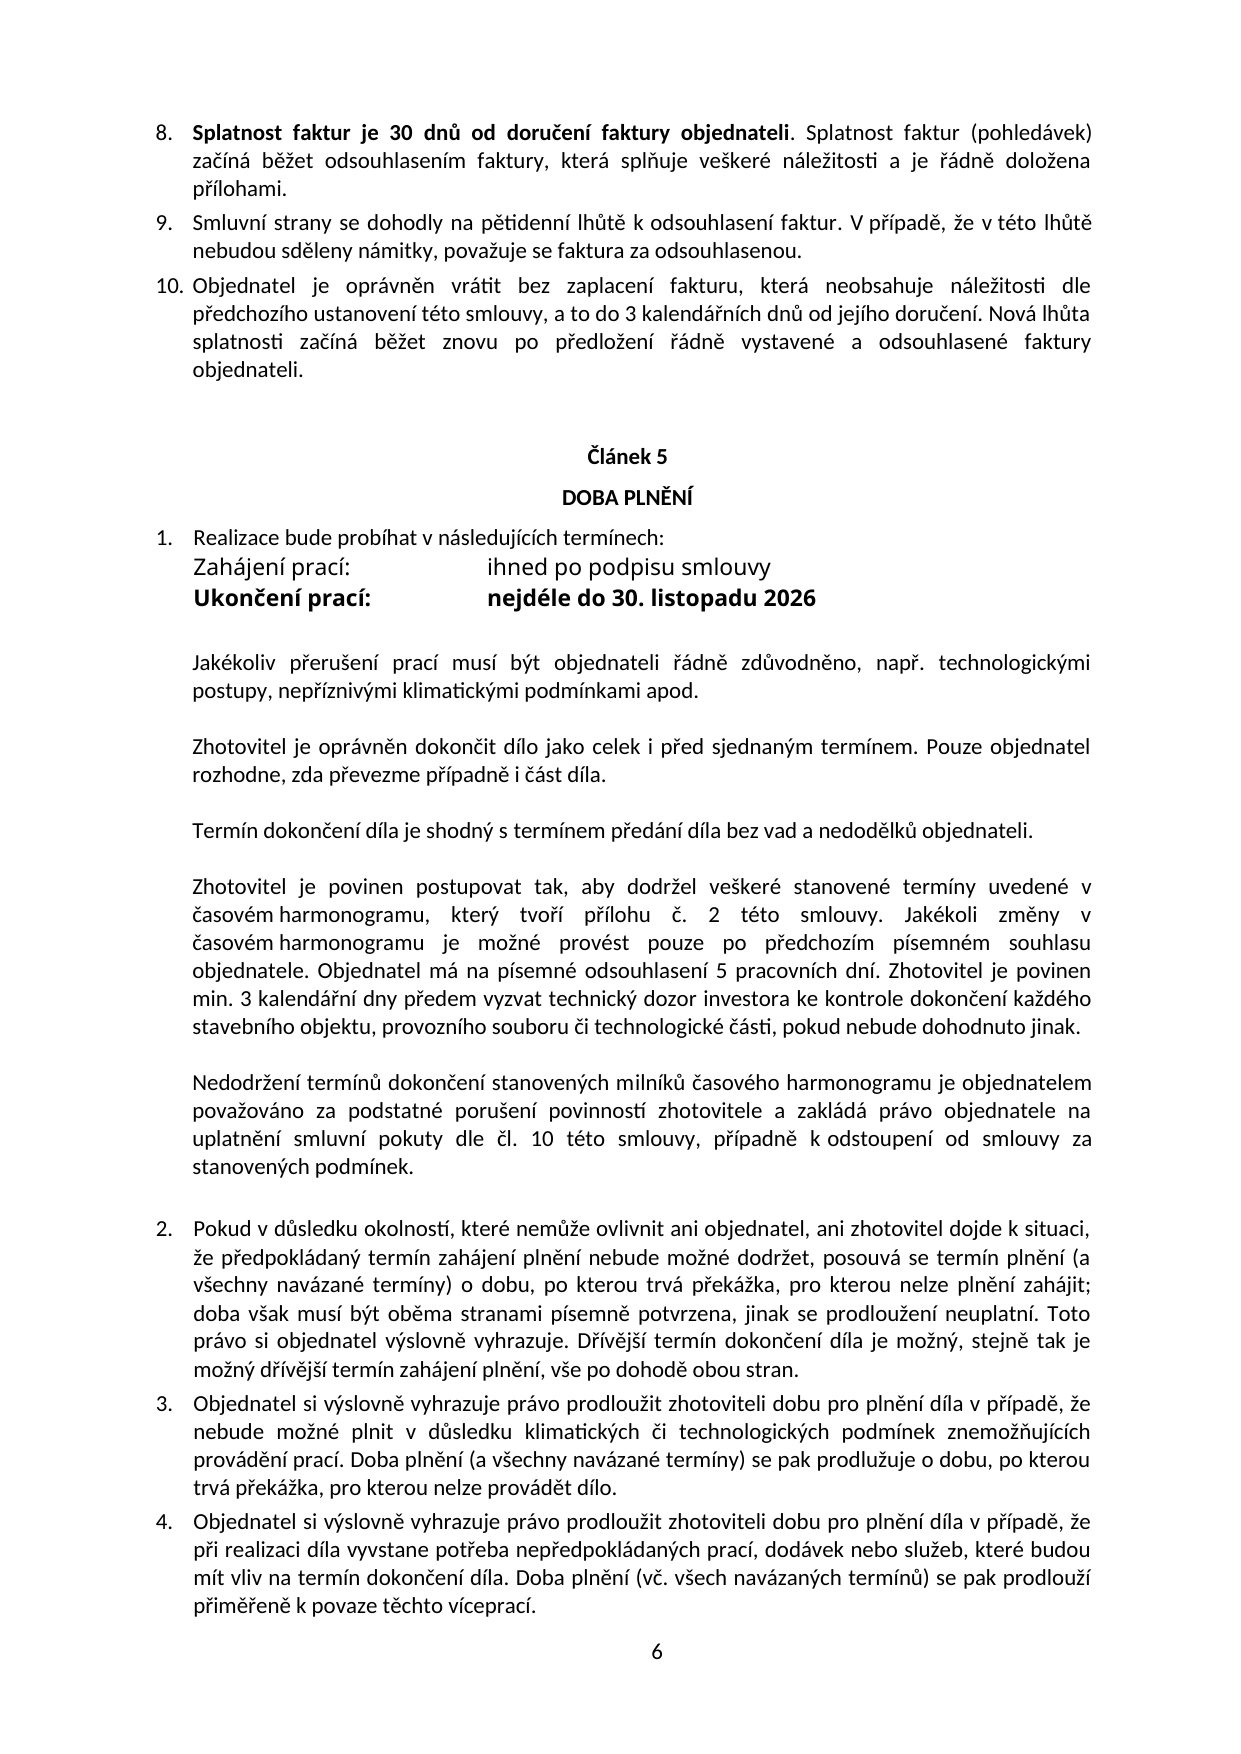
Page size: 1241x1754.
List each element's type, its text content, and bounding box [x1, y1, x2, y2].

list Objednatel si výslovně vyhrazuje právo prodloužit zhotoviteli dobu pro plnění díla v případě, že nebude možné plnit v důsledku klimatických či technologických podmínek znemožňujících provádění prací. Doba plnění (a všechny navázané termíny) se pak prodlužuje o dobu, po kterou trvá překážka, pro kterou nelze provádět dílo. [156, 1389, 1093, 1501]
text DOBA PLNĚNÍ [162, 483, 1093, 511]
list Pokud v důsledku okolností, které nemůže ovlivnit ani objednatel, ani zhotovitel dojde k situaci, že předpokládaný termín zahájení plnění nebude možné dodržet, posouvá se termín plnění (a všechny navázané termíny) o dobu, po kterou trvá překážka, pro kterou nelze plnění zahájit; doba však musí být oběma stranami písemně potvrzena, jinak se prodloužení neuplatní. Toto právo si objednatel výslovně vyhrazuje. Dřívější termín dokončení díla je možný, stejně tak je možný dřívější termín zahájení plnění, vše po dohodě obou stran. [156, 1214, 1093, 1383]
list Realizace bude probíhat v následujících termínech: [156, 523, 1093, 551]
list Objednatel si výslovně vyhrazuje právo prodloužit zhotoviteli dobu pro plnění díla v případě, že při realizaci díla vyvstane potřeba nepředpokládaných prací, dodávek nebo služeb, které budou mít vliv na termín dokončení díla. Doba plnění (vč. všech navázaných termínů) se pak prodlouží přiměřeně k povaze těchto víceprací. [156, 1507, 1093, 1619]
list Zhotovitel je oprávněn dokončit dílo jako celek i před sjednaným termínem. Pouze objednatel rozhodne, zda převezme případně i část díla. [192, 732, 1093, 788]
list Smluvní strany se dohodly na pětidenní lhůtě k odsouhlasení faktur. V případě, že v této lhůtě nebudou sděleny námitky, považuje se faktura za odsouhlasenou. [155, 208, 1093, 264]
list Splatnost faktur je 30 dnů od doručení faktury objednateli. Splatnost faktur (pohledávek) začíná běžet odsouhlasením faktury, která splňuje veškeré náležitosti a je řádně doložena přílohami. [155, 118, 1093, 202]
subtitle Článek 5 [162, 442, 1093, 470]
list Zahájení prací: ihned po podpisu smlouvy [193, 551, 1093, 582]
list Objednatel je oprávněn vrátit bez zaplacení fakturu, která neobsahuje náležitosti dle předchozího ustanovení této smlouvy, a to do 3 kalendářních dnů od jejího doručení. Nová lhůta splatnosti začíná běžet znovu po předložení řádně vystavené a odsouhlasené faktury objednateli. [155, 271, 1093, 383]
list Zhotovitel je povinen postupovat tak, aby dodržel veškeré stanovené termíny uvedené v časovém harmonogramu, který tvoří přílohu č. 2 této smlouvy. Jakékoli změny v časovém harmonogramu je možné provést pouze po předchozím písemném souhlasu objednatele. Objednatel má na písemné odsouhlasení 5 pracovních dní. Zhotovitel je povinen min. 3 kalendářní dny předem vyzvat technický dozor investora ke kontrole dokončení každého stavebního objektu, provozního souboru či technologické části, pokud nebude dohodnuto jinak. [192, 872, 1093, 1040]
list Nedodržení termínů dokončení stanovených milníků časového harmonogramu je objednatelem považováno za podstatné porušení povinností zhotovitele a zakládá právo objednatele na uplatnění smluvní pokuty dle čl. 10 této smlouvy, případně k odstoupení od smlouvy za stanovených podmínek. [192, 1068, 1093, 1180]
list Jakékoliv přerušení prací musí být objednateli řádně zdůvodněno, např. technologickými postupy, nepříznivými klimatickými podmínkami apod. [192, 648, 1093, 704]
list Ukončení prací: nejdéle do 30. listopadu 2026 [193, 582, 1093, 614]
list Termín dokončení díla je shodný s termínem předání díla bez vad a nedodělků objednateli. [192, 816, 1093, 844]
